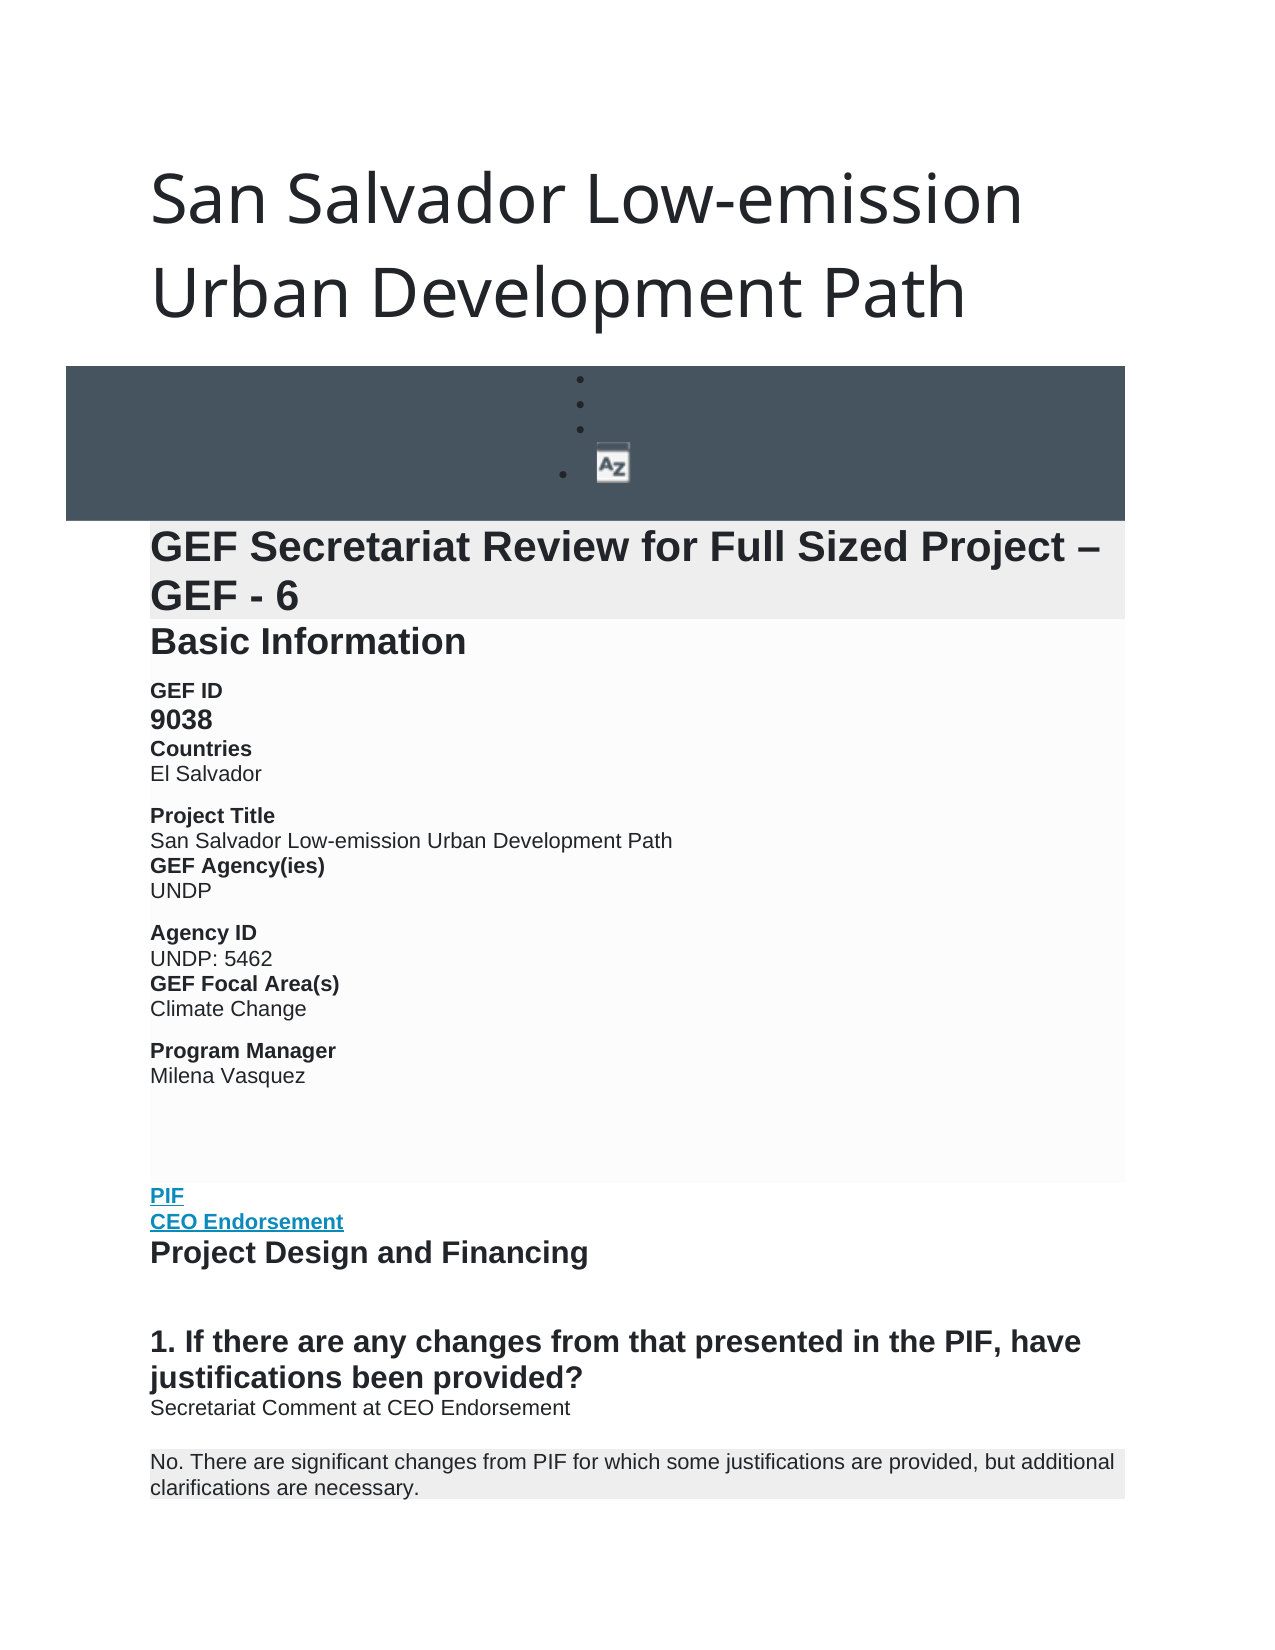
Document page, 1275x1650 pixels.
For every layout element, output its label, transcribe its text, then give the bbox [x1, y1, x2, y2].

text 9038 [150, 703, 1125, 736]
text Project Title [150, 803, 1125, 828]
text San Salvador Low-emission Urban Development Path [150, 150, 1125, 337]
text UNDP: 5462 [150, 946, 1125, 971]
text Countries [150, 736, 1125, 761]
picture [596, 442, 632, 483]
text Project Design and Financing [150, 1234, 1125, 1270]
text CEO Endorsement [150, 1208, 1125, 1234]
text San Salvador Low-emission Urban Development Path [150, 828, 1125, 853]
text 1. If there are any changes from that presented in the PIF, have justifications been provided? [150, 1323, 1125, 1395]
text UNDP [150, 878, 1125, 904]
text GEF ID [150, 678, 1125, 703]
text Milena Vasquez [150, 1063, 1125, 1088]
text GEF Agency(ies) [150, 853, 1125, 878]
text El Salvador [150, 761, 1125, 786]
text Program Manager [150, 1038, 1125, 1063]
text Basic Information [150, 619, 1125, 662]
text GEF Secretariat Review for Full Sized Project – GEF - 6 [150, 521, 1125, 619]
text Secretariat Comment at CEO Endorsement [150, 1395, 1125, 1420]
text Climate Change [150, 996, 1125, 1021]
text PIF [150, 1183, 1125, 1208]
text No. There are significant changes from PIF for which some justifications are provided, but additional clarifications are necessary. [150, 1449, 1125, 1499]
text Agency ID [150, 920, 1125, 946]
text GEF Focal Area(s) [150, 971, 1125, 996]
